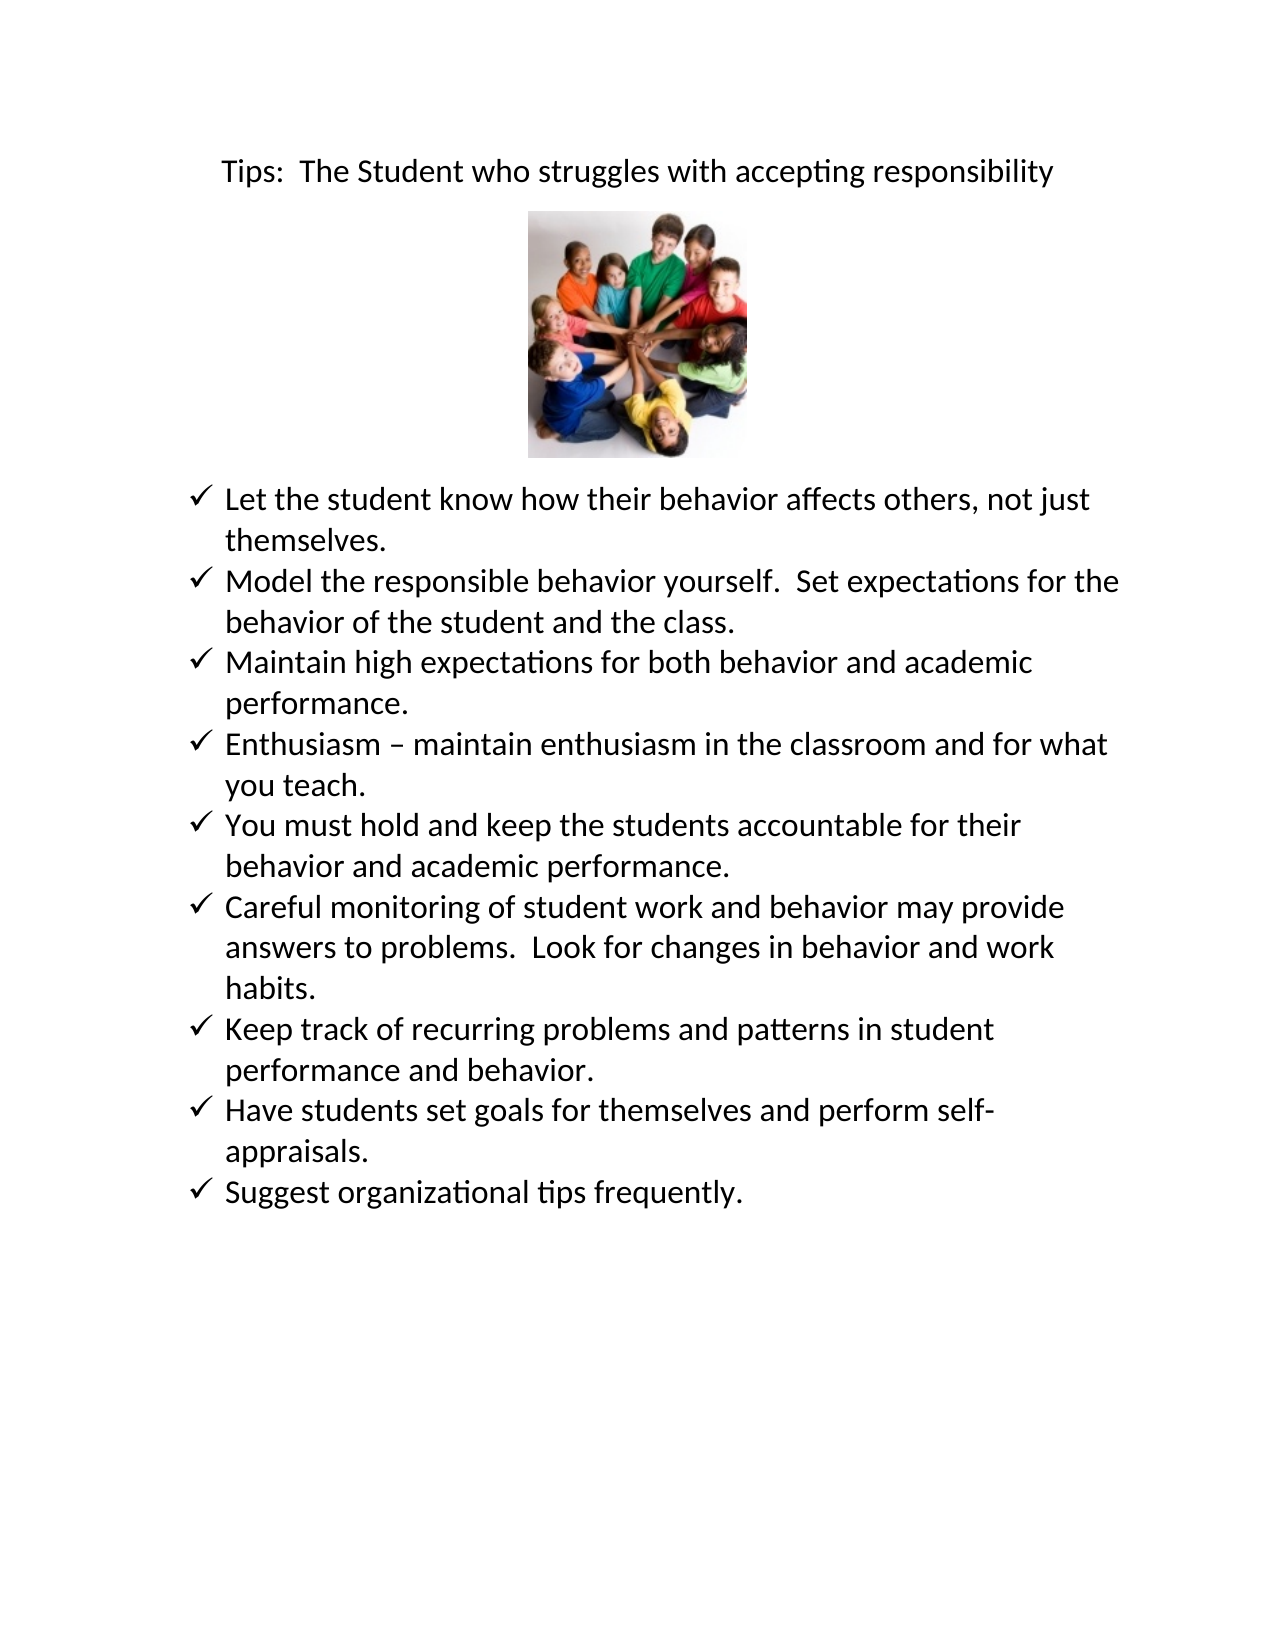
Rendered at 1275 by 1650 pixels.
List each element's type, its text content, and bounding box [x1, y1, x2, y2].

list Suggest organizational tips frequently. [187, 1171, 1125, 1212]
list You must hold and keep the students accountable for their behavior and academic performance. [187, 804, 1125, 886]
text Tips: The Student who struggles with accepting responsibility [150, 150, 1125, 191]
list Let the student know how their behavior affects others, not just themselves. [187, 478, 1125, 560]
list Keep track of recurring problems and patterns in student performance and behavior. [187, 1008, 1125, 1089]
picture [528, 211, 747, 458]
list Maintain high expectations for both behavior and academic performance. [187, 641, 1125, 723]
list Careful monitoring of student work and behavior may provide answers to problems. Look for changes in behavior and work habits. [187, 886, 1125, 1008]
list Model the responsible behavior yourself. Set expectations for the behavior of the student and the class. [187, 560, 1125, 641]
list Have students set goals for themselves and perform self-appraisals. [187, 1089, 1125, 1171]
list Enthusiasm – maintain enthusiasm in the classroom and for what you teach. [187, 723, 1125, 804]
